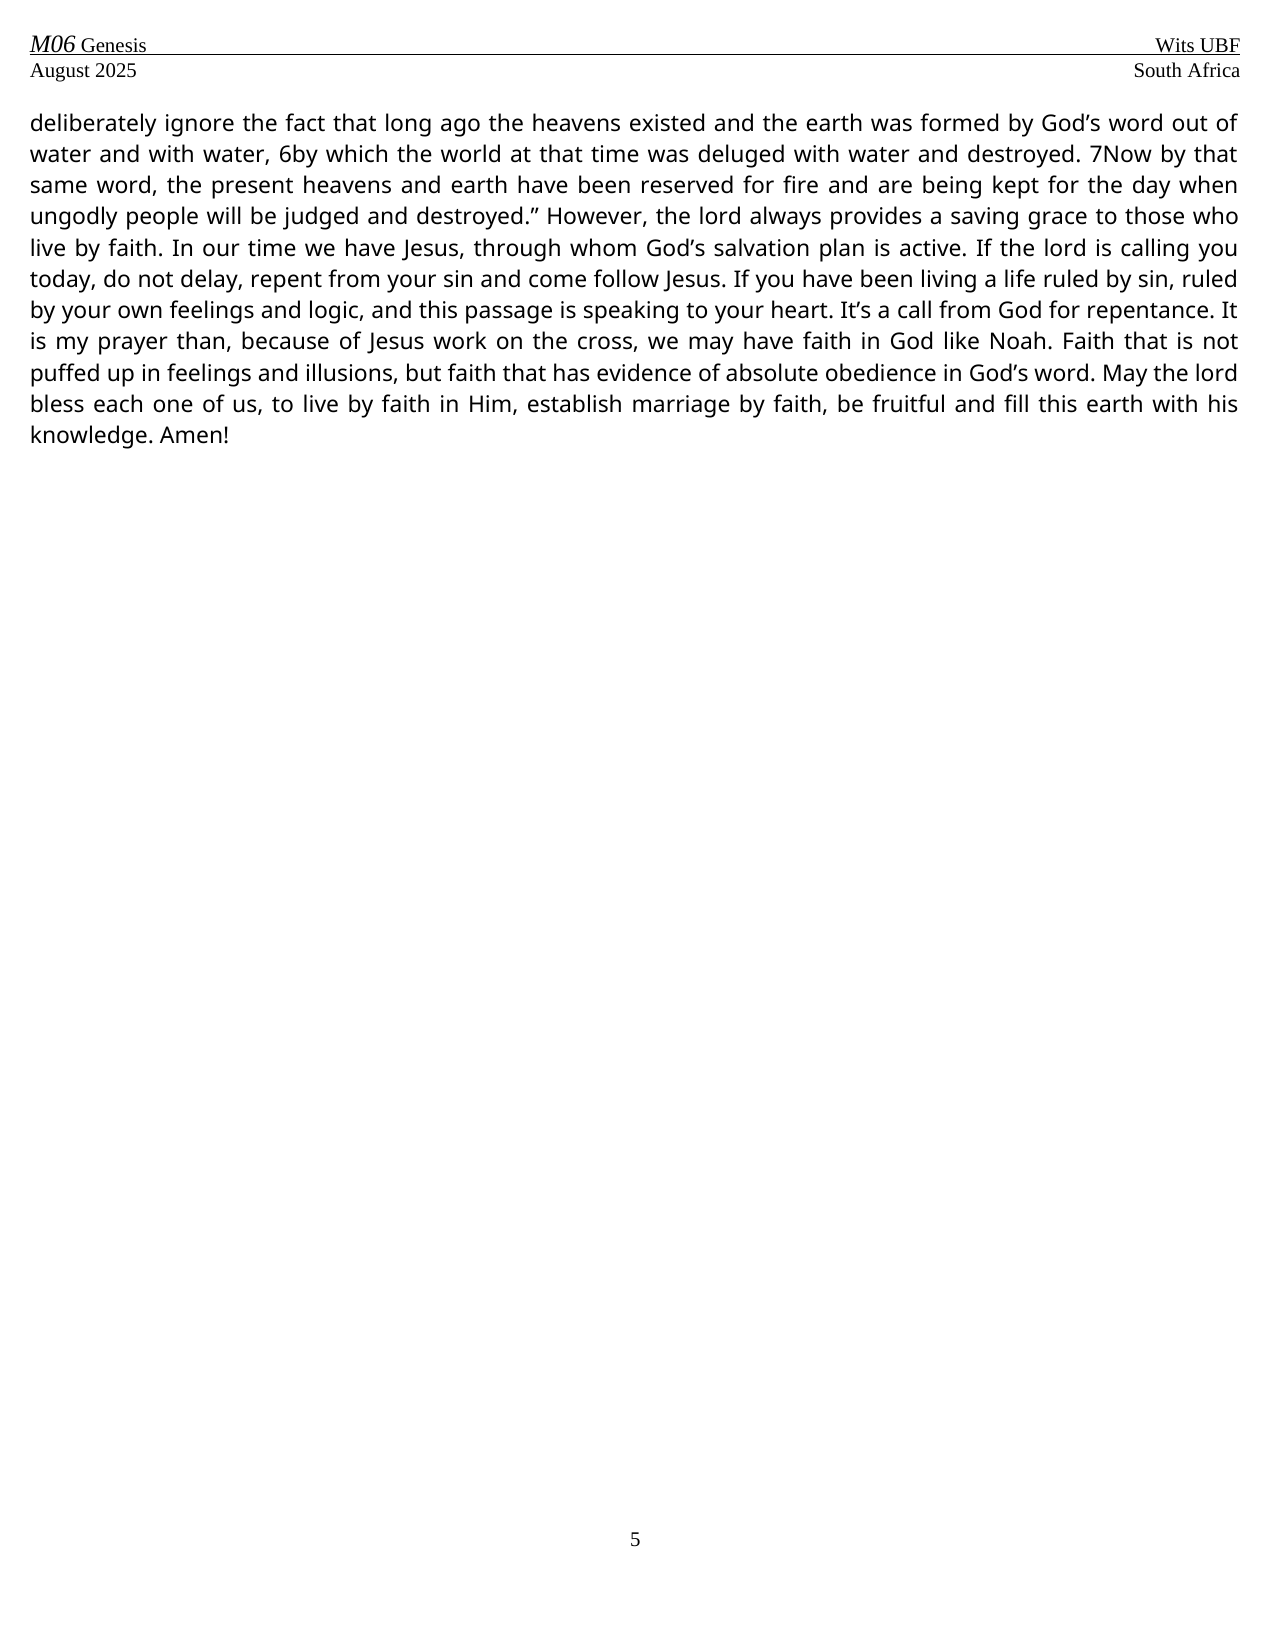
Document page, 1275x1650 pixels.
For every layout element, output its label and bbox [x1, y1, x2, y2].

text [29, 106, 1240, 450]
